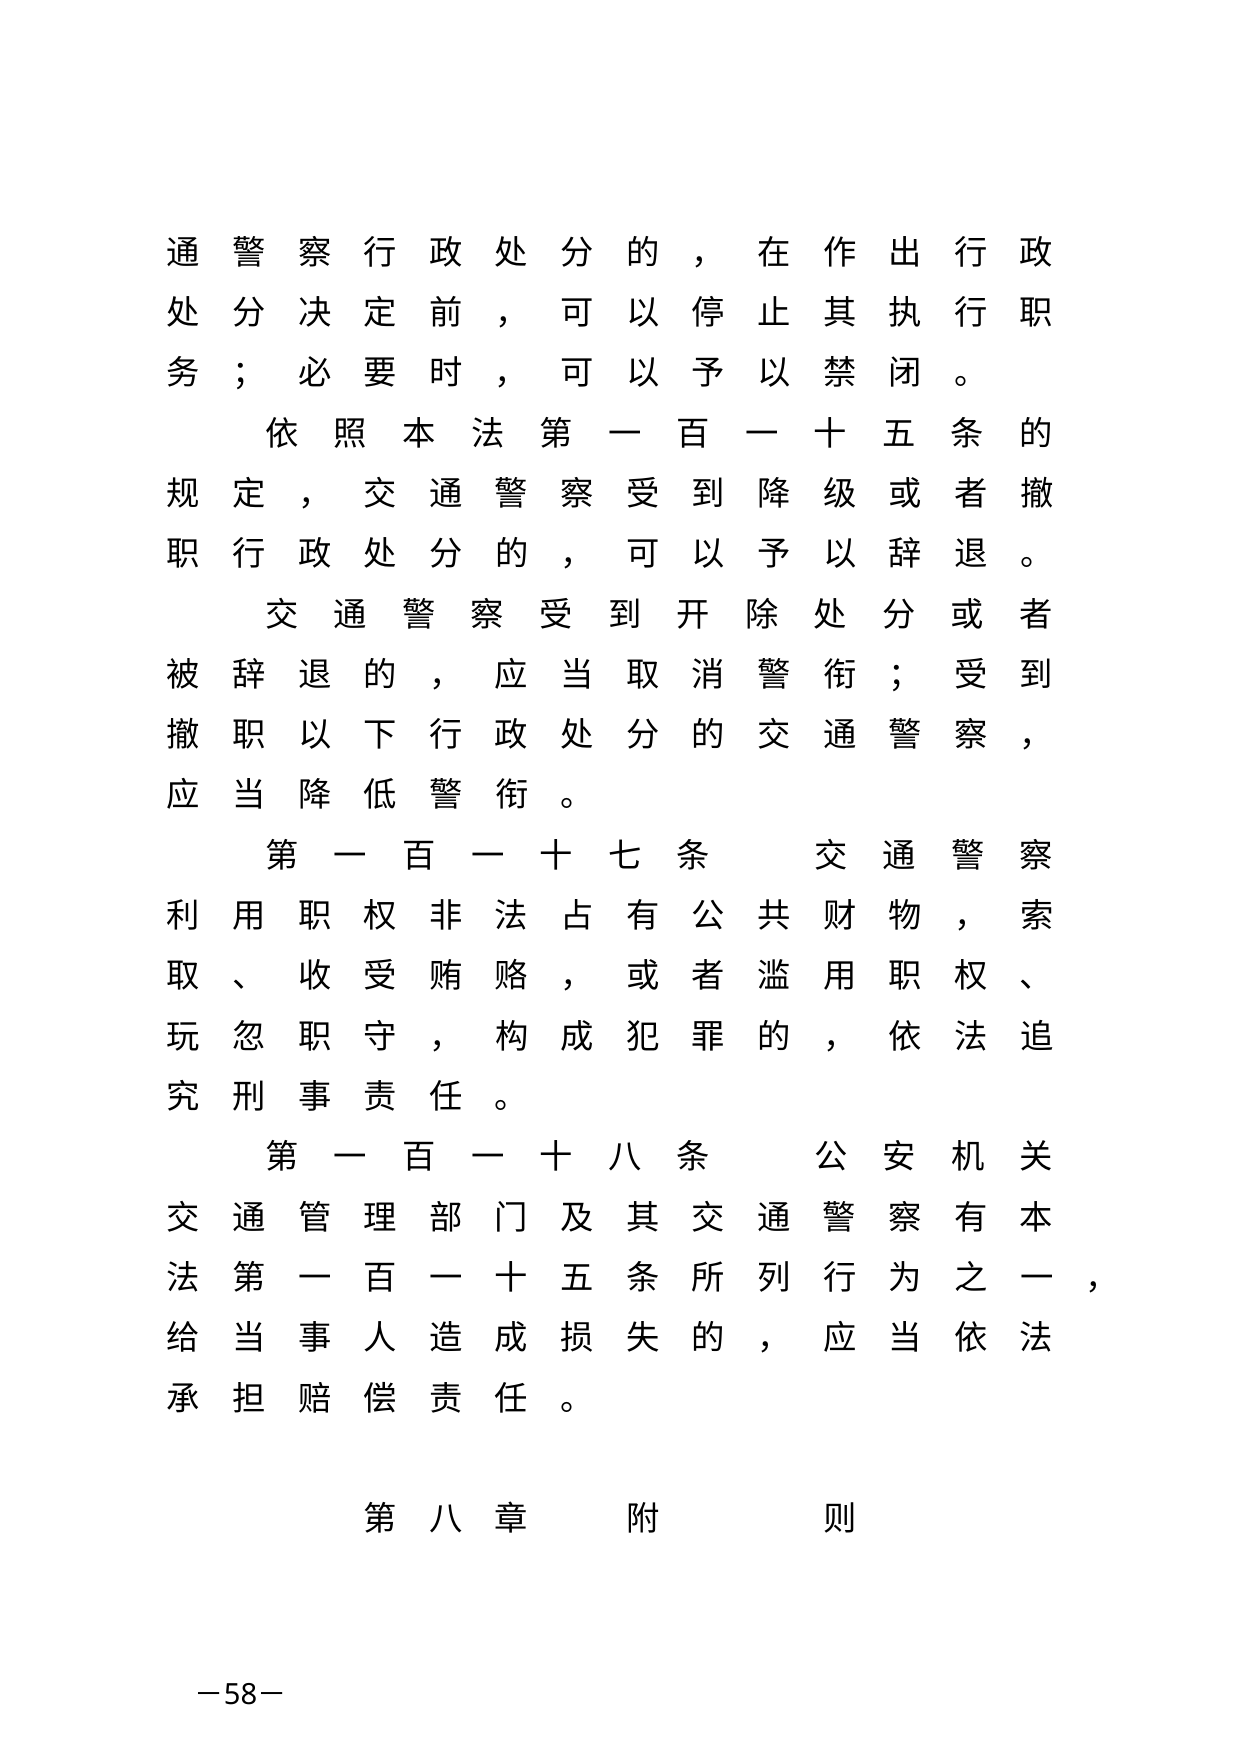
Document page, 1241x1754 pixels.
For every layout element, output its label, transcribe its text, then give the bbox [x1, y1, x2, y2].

text 依照本法第一百一十五条的规定，交通警察受到降级或者撤职行政处分的，可以予以辞退。 [167, 400, 1085, 581]
text 第一百一十八条 公安机关交通管理部门及其交通警察有本法第一百一十五条所列行为之一，给当事人造成损失的，应当依法承担赔偿责任。 [167, 1124, 1085, 1426]
text 第八章 附 则 [167, 1486, 1085, 1546]
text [167, 219, 1085, 400]
text 交通警察受到开除处分或者被辞退的，应当取消警衔；受到撤职以下行政处分的交通警察，应当降低警衔。 [167, 581, 1085, 822]
text 第一百一十七条 交通警察利用职权非法占有公共财物，索取、收受贿赂，或者滥用职权、玩忽职守，构成犯罪的，依法追究刑事责任。 [167, 822, 1085, 1124]
